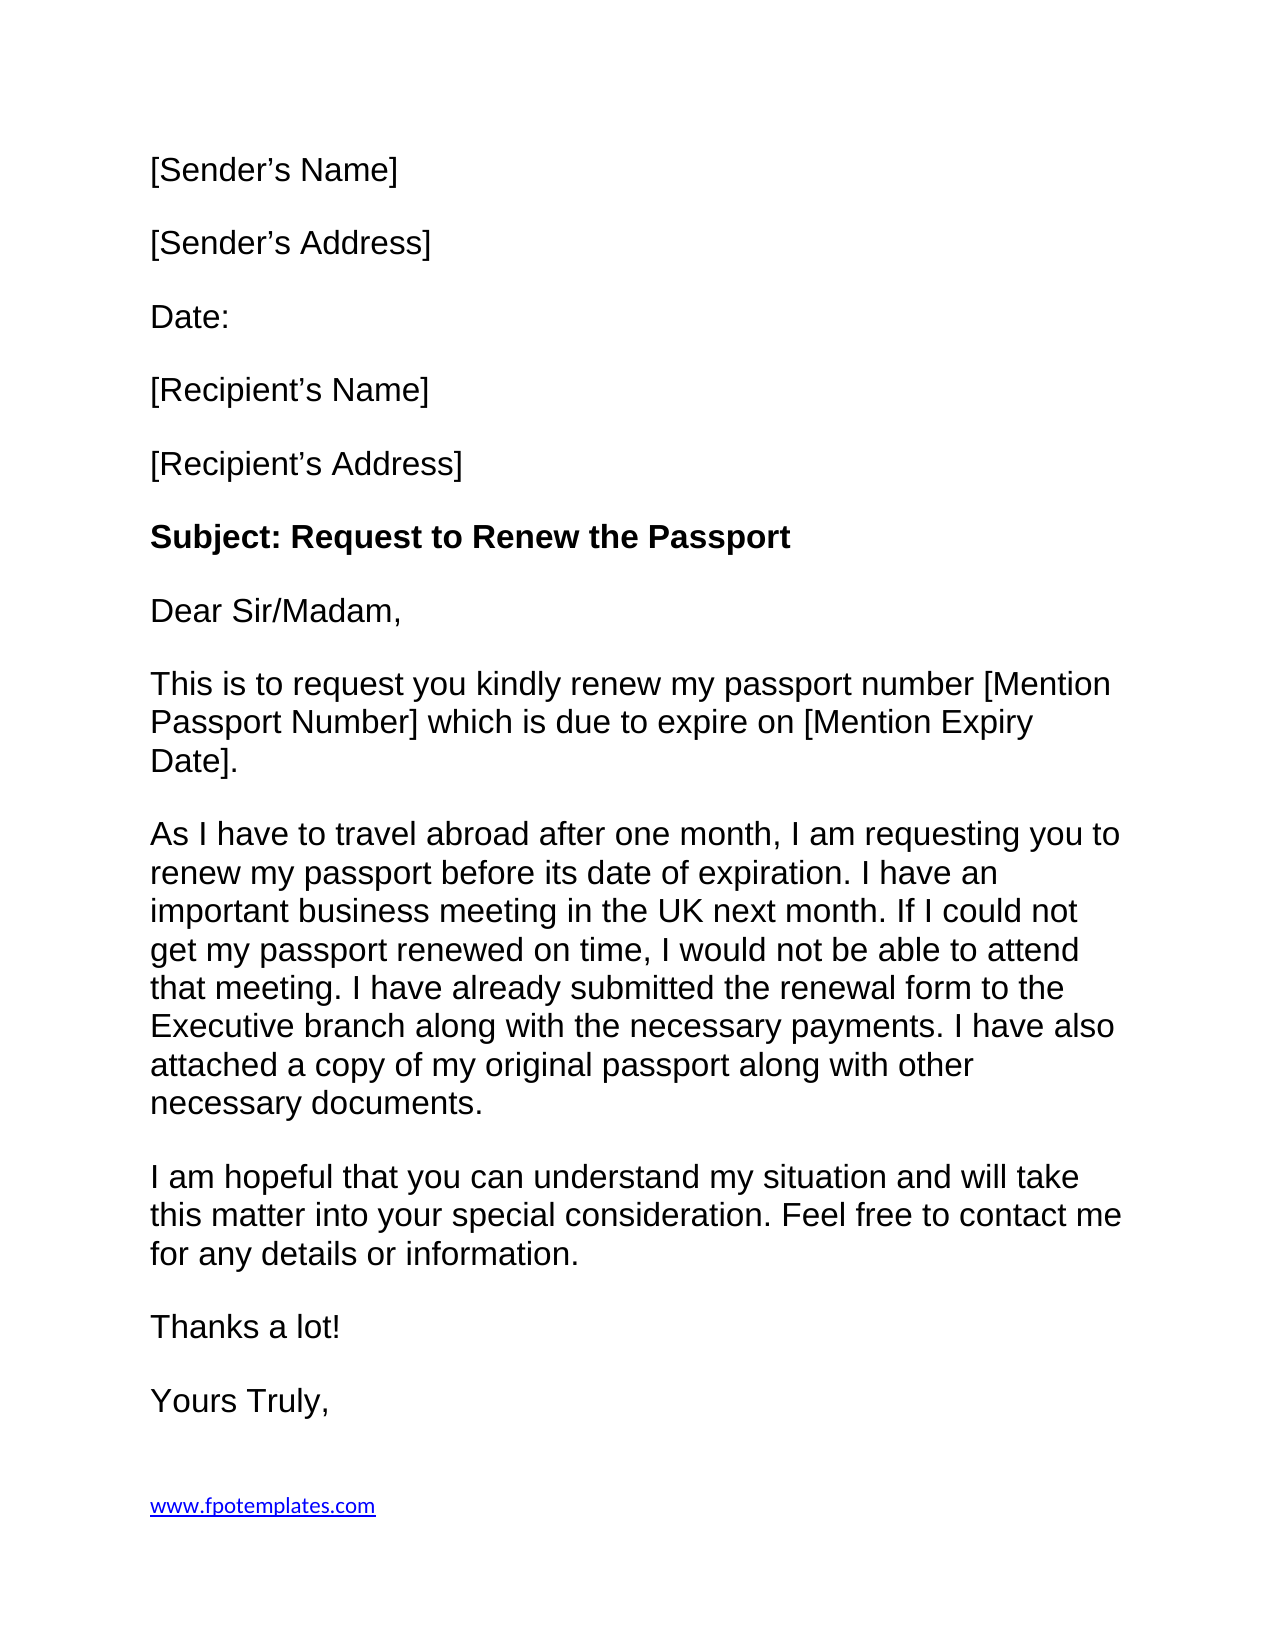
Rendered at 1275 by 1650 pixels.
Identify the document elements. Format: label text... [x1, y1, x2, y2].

text Yours Truly, [150, 1381, 1125, 1419]
text Date: [150, 297, 1125, 335]
text I am hopeful that you can understand my situation and will take this matter into your special consideration. Feel free to contact me for any details or information. [150, 1157, 1125, 1272]
text [Sender’s Name] [150, 150, 1125, 188]
text This is to request you kindly renew my passport number [Mention Passport Number] which is due to expire on [Mention Expiry Date]. [150, 664, 1125, 779]
text Dear Sir/Madam, [150, 591, 1125, 629]
text Thanks a lot! [150, 1307, 1125, 1346]
text Subject: Request to Renew the Passport [150, 517, 1125, 556]
text [Recipient’s Address] [150, 444, 1125, 482]
text [Sender’s Address] [150, 223, 1125, 262]
text [Recipient’s Name] [150, 370, 1125, 409]
text As I have to travel abroad after one month, I am requesting you to renew my passport before its date of expiration. I have an important business meeting in the UK next month. If I could not get my passport renewed on time, I would not be able to attend that meeting. I have already submitted the renewal form to the Executive branch along with the necessary payments. I have also attached a copy of my original passport along with other necessary documents. [150, 814, 1125, 1122]
